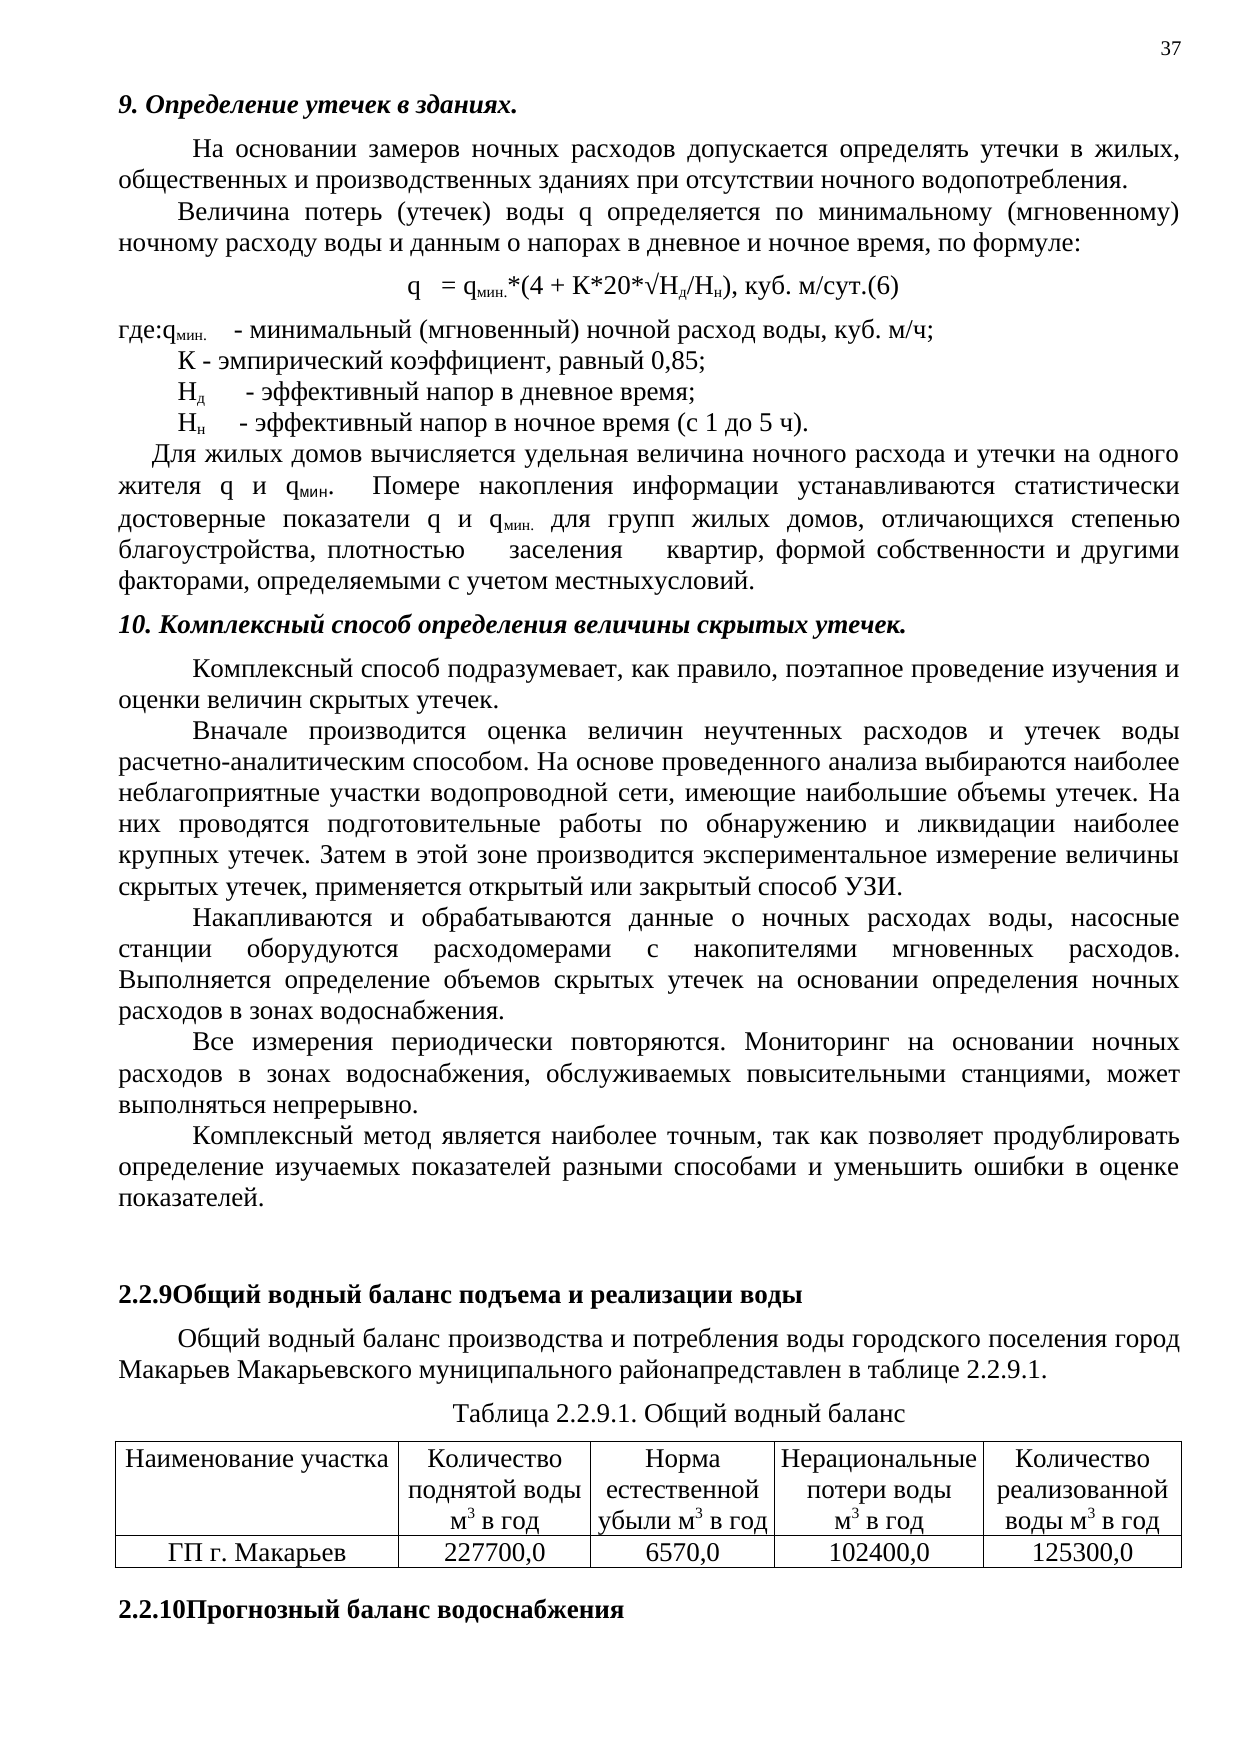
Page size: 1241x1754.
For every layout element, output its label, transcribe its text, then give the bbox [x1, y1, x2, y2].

text 10. Комплексный способ определения величины скрытых утечек. [118, 608, 1181, 639]
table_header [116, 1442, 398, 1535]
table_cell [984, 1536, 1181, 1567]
text Для жилых домов вычисляется удельная величина ночного расхода и утечки на одного жителя q и qмин. Помере накопления информации устанавливаются статистически достоверные показатели q и qмин. для групп жилых домов, отличающихся степенью благоустройства, плотностью заселения квартир, формой собственности и другими факторами, определяемыми с учетом местныхусловий. [118, 438, 1181, 596]
text Величина потерь (утечек) воды q определяется по минимальному (мгновенному) ночному расходу воды и данным о напорах в дневное и ночное время, по формуле: [118, 194, 1181, 257]
text Нд - эффективный напор в дневное время; [177, 375, 1181, 406]
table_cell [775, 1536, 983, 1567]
text Таблица 2.2.9.1. Общий водный баланс [118, 1397, 1181, 1428]
text 2.2.9Общий водный баланс подъема и реализации воды [118, 1278, 1181, 1310]
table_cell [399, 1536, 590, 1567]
text К - эмпирический коэффициент, равный 0,85; [177, 344, 1181, 375]
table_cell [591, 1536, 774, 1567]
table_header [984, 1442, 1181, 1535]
text Общий водный баланс производства и потребления воды городского поселения город Макарьев Макарьевского муниципального районапредставлен в таблице 2.2.9.1. [118, 1322, 1181, 1384]
text Вначале производится оценка величин неучтенных расходов и утечек воды расчетно-аналитическим способом. На основе проведенного анализа выбираются наиболее неблагоприятные участки водопроводной сети, имеющие наибольшие объемы утечек. На них проводятся подготовительные работы по обнаружению и ликвидации наиболее крупных утечек. Затем в этой зоне производится экспериментальное измерение величины скрытых утечек, применяется открытый или закрытый способ УЗИ. [118, 714, 1181, 901]
text где:qмин. - минимальный (мгновенный) ночной расход воды, куб. м/ч; [118, 313, 1181, 344]
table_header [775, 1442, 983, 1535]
text 9. Определение утечек в зданиях. [118, 89, 1181, 120]
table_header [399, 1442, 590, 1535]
text Накапливаются и обрабатываются данные о ночных расходах воды, насосные станции оборудуются расходомерами с накопителями мгновенных расходов. Выполняется определение объемов скрытых утечек на основании определения ночных расходов в зонах водоснабжения. [118, 901, 1181, 1026]
text На основании замеров ночных расходов допускается определять утечки в жилых, общественных и производственных зданиях при отсутствии ночного водопотребления. [118, 132, 1181, 194]
text q = qмин.*(4 + К*20*√Нд/Нн), куб. м/сут.(6) [118, 269, 1181, 301]
text Все измерения периодически повторяются. Мониторинг на основании ночных расходов в зонах водоснабжения, обслуживаемых повысительными станциями, может выполняться непрерывно. [118, 1026, 1181, 1119]
text Нн - эффективный напор в ночное время (с 1 до 5 ч). [177, 406, 1181, 438]
text 2.2.10Прогнозный баланс водоснабжения [118, 1593, 1181, 1624]
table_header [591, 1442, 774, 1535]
text Комплексный метод является наиболее точным, так как позволяет продублировать определение изучаемых показателей разными способами и уменьшить ошибки в оценке показателей. [118, 1119, 1181, 1212]
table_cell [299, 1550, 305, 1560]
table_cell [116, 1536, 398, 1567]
text Комплексный способ подразумевает, как правило, поэтапное проведение изучения и оценки величин скрытых утечек. [118, 652, 1181, 714]
